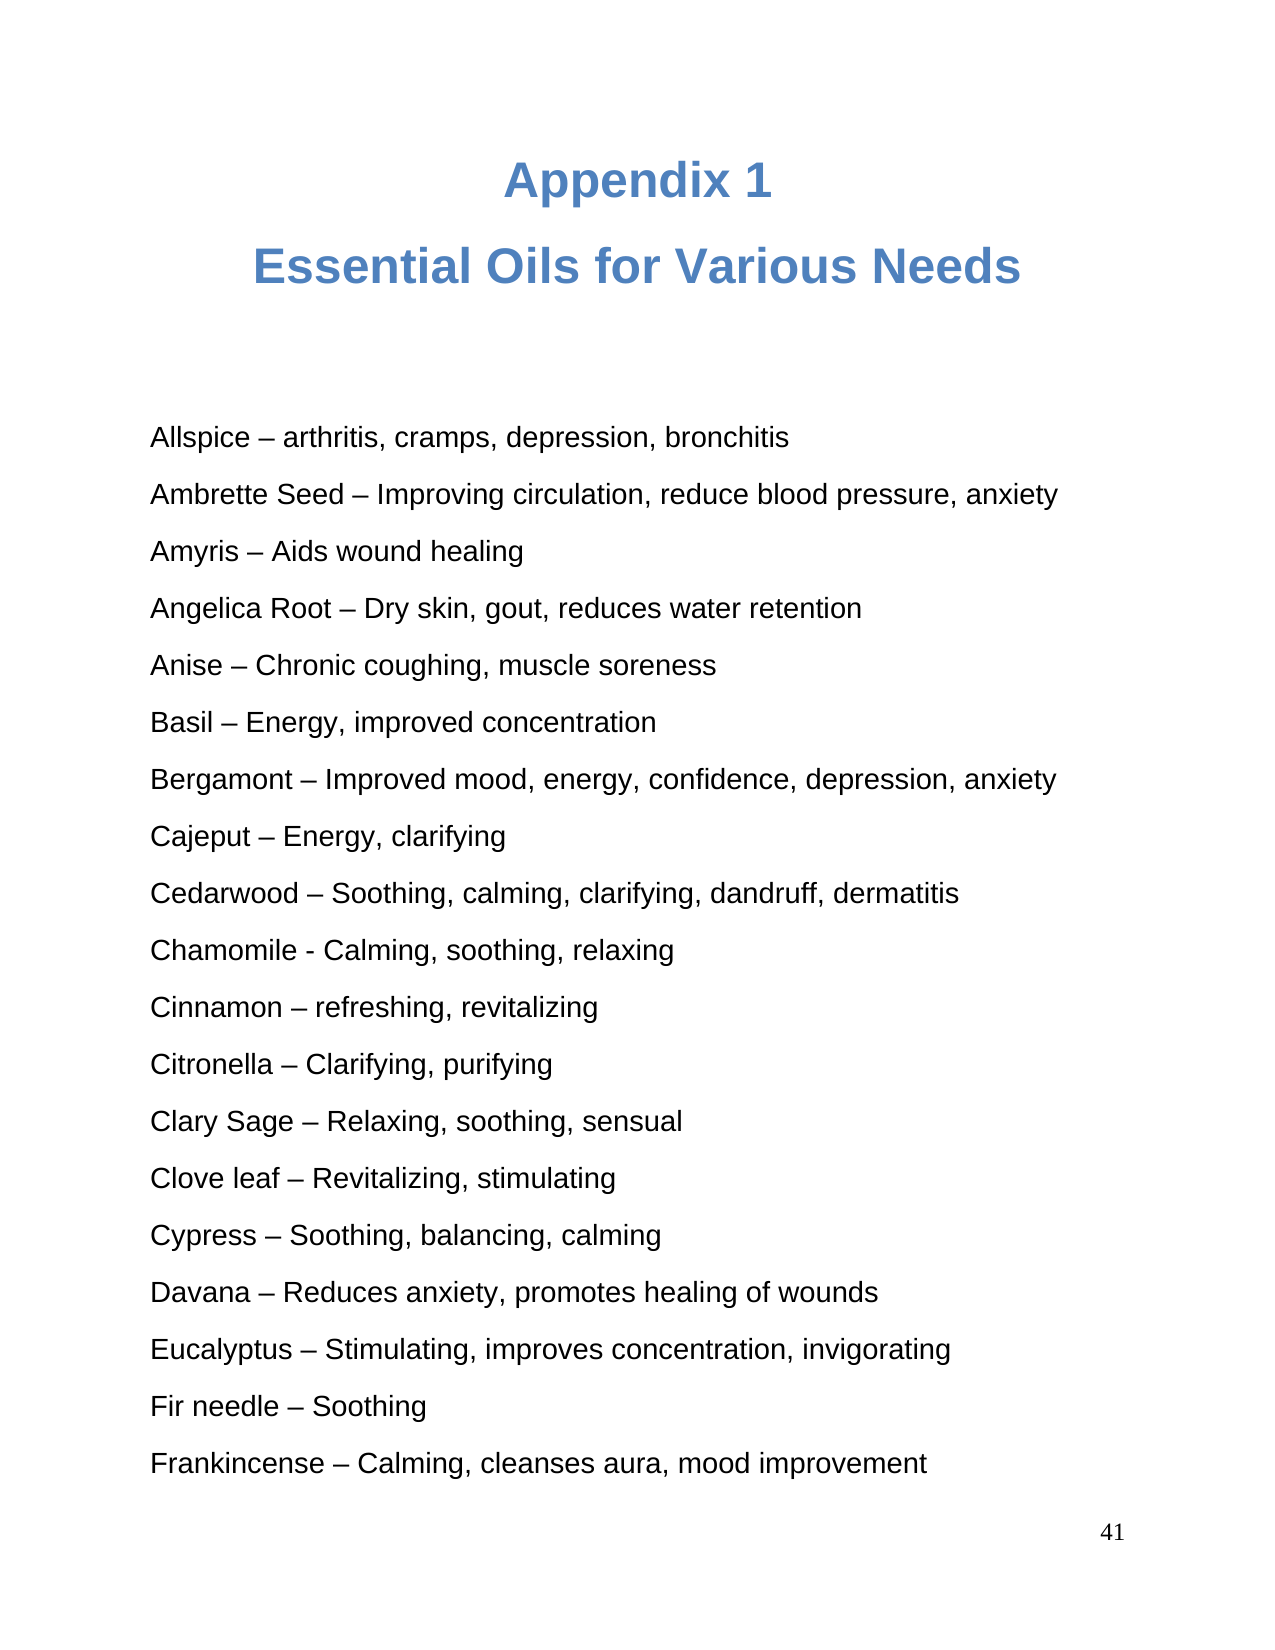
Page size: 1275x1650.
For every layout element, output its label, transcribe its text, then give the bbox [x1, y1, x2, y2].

text Appendix 1 [150, 150, 1125, 207]
text Citronella – Clarifying, purifying [150, 1047, 1125, 1081]
text Clary Sage – Relaxing, soothing, sensual [150, 1104, 1125, 1137]
text Allspice – arthritis, cramps, depression, bronchitis [150, 420, 1125, 454]
text Anise – Chronic coughing, muscle soreness [150, 648, 1125, 682]
text Amyris – Aids wound healing [150, 534, 1125, 568]
text Cedarwood – Soothing, calming, clarifying, dandruff, dermatitis [150, 876, 1125, 909]
text Bergamont – Improved mood, energy, confidence, depression, anxiety [150, 762, 1125, 796]
text Essential Oils for Various Needs [150, 236, 1125, 294]
text Basil – Energy, improved concentration [150, 705, 1125, 739]
text Eucalyptus – Stimulating, improves concentration, invigorating [150, 1332, 1125, 1365]
text Cypress – Soothing, balancing, calming [150, 1218, 1125, 1251]
text Davana – Reduces anxiety, promotes healing of wounds [150, 1275, 1125, 1308]
text Chamomile - Calming, soothing, relaxing [150, 933, 1125, 967]
text Cajeput – Energy, clarifying [150, 819, 1125, 853]
text Clove leaf – Revitalizing, stimulating [150, 1161, 1125, 1194]
text Cinnamon – refreshing, revitalizing [150, 990, 1125, 1023]
text Angelica Root – Dry skin, gout, reduces water retention [150, 591, 1125, 625]
text Frankincense – Calming, cleanses aura, mood improvement [150, 1446, 1125, 1479]
text Ambrette Seed – Improving circulation, reduce blood pressure, anxiety [150, 477, 1125, 511]
text Fir needle – Soothing [150, 1389, 1125, 1422]
